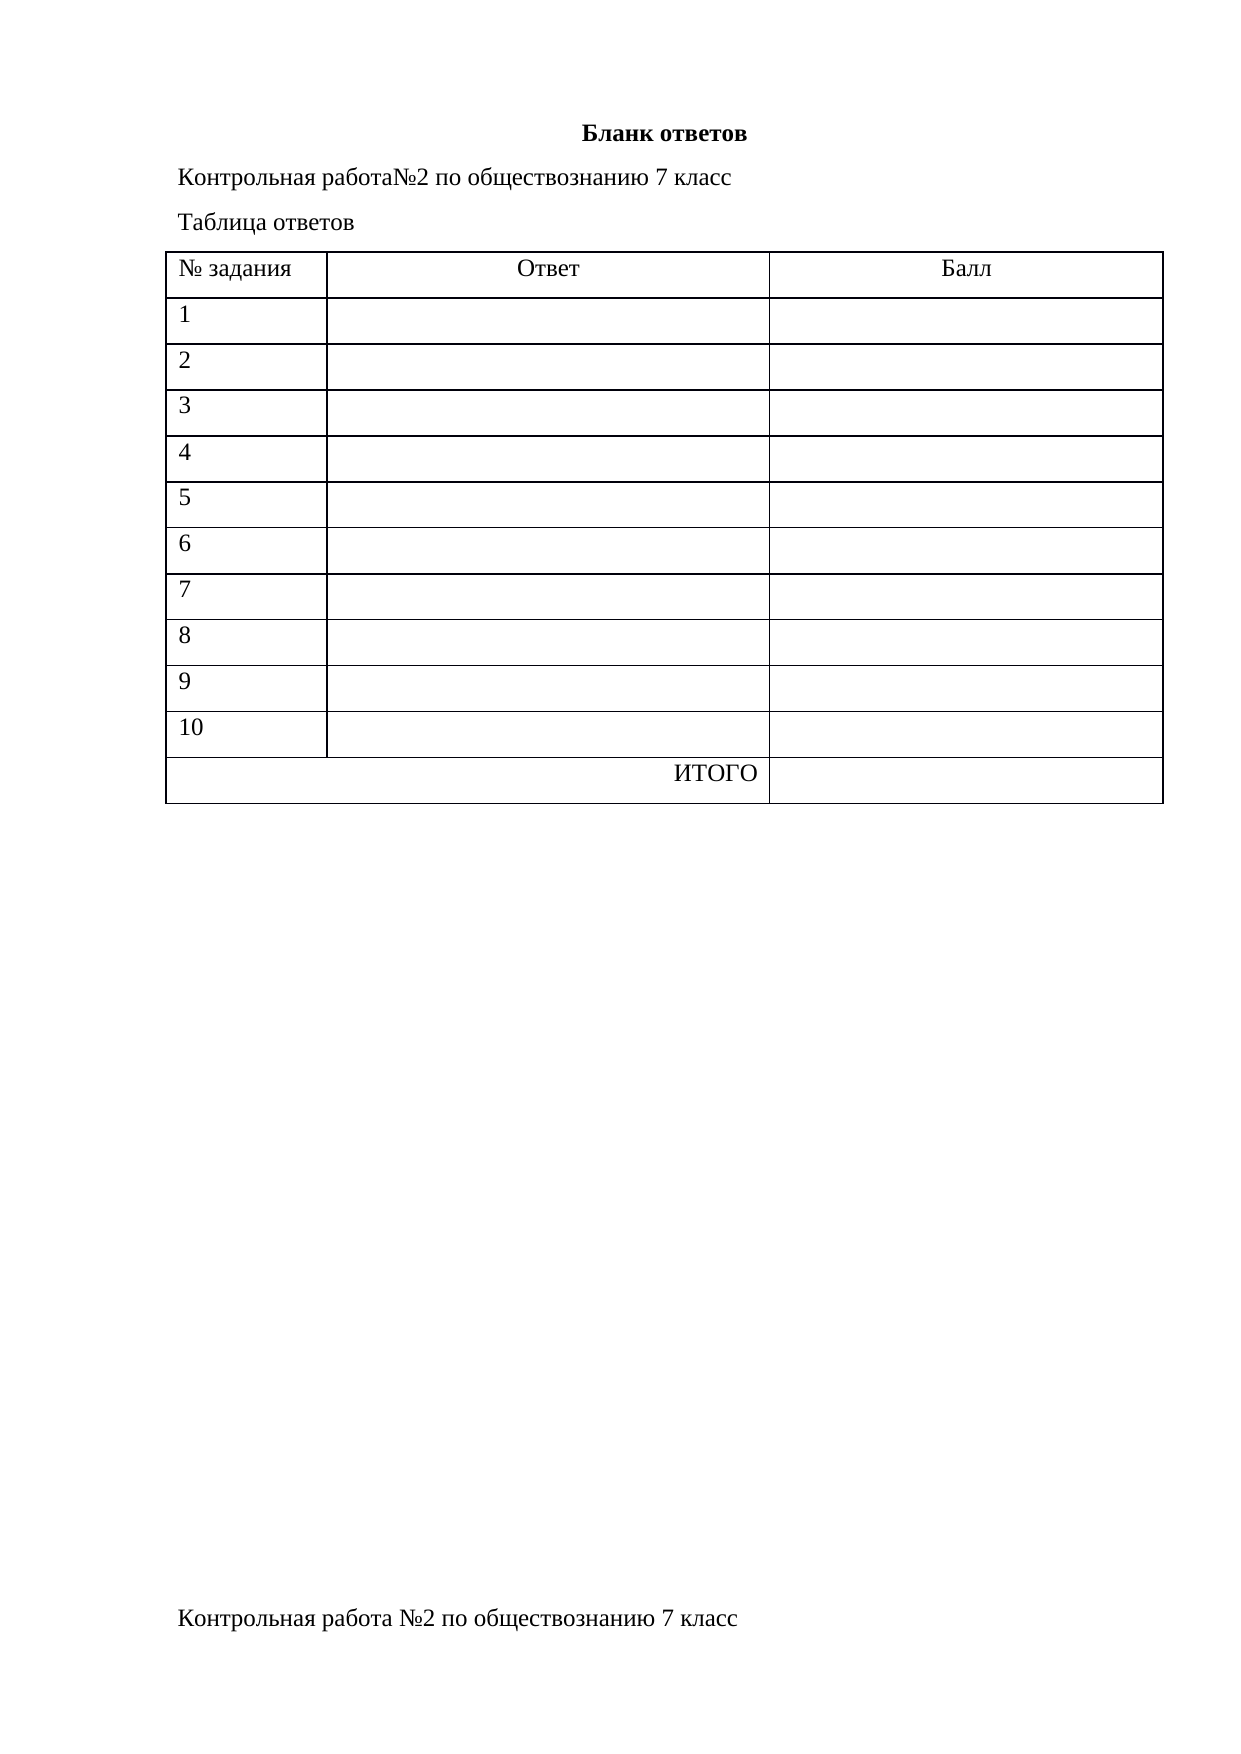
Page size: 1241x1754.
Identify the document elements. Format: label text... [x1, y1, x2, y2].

text Таблица ответов [177, 207, 1152, 236]
table_cell [328, 299, 769, 343]
table_cell 9 [167, 666, 326, 711]
table_cell ИТОГО [167, 758, 769, 802]
table_cell 8 [167, 620, 326, 665]
table_cell [328, 575, 769, 619]
table_cell [770, 391, 1162, 435]
table_cell [770, 758, 1162, 802]
table_cell [328, 483, 769, 527]
table_cell [328, 528, 769, 573]
table_header Балл [770, 253, 1162, 297]
table_cell [770, 483, 1162, 527]
table_cell 2 [167, 345, 326, 389]
table_cell 6 [167, 528, 326, 573]
table_cell [328, 620, 769, 665]
table_cell [328, 666, 769, 711]
table_header Ответ [328, 253, 769, 297]
table_header № задания [167, 253, 326, 297]
table_cell [328, 391, 769, 435]
table_cell [328, 712, 769, 757]
table_cell [770, 345, 1162, 389]
table_cell 3 [167, 391, 326, 435]
table_cell [770, 712, 1162, 757]
table_cell 5 [167, 483, 326, 527]
table_cell 7 [167, 575, 326, 619]
table_cell 10 [167, 712, 326, 757]
table_cell [328, 437, 769, 481]
table_cell [770, 437, 1162, 481]
table_cell [770, 299, 1162, 343]
table_cell [328, 345, 769, 389]
table_cell [770, 620, 1162, 665]
table_cell [770, 666, 1162, 711]
text Бланк ответов [177, 118, 1152, 147]
table_cell [770, 575, 1162, 619]
text Контрольная работа №2 по обществознанию 7 класс [177, 1603, 1152, 1632]
text Контрольная работа№2 по обществознанию 7 класс [177, 162, 1152, 191]
table_cell 4 [167, 437, 326, 481]
table_cell 1 [167, 299, 326, 343]
table_cell [770, 528, 1162, 573]
